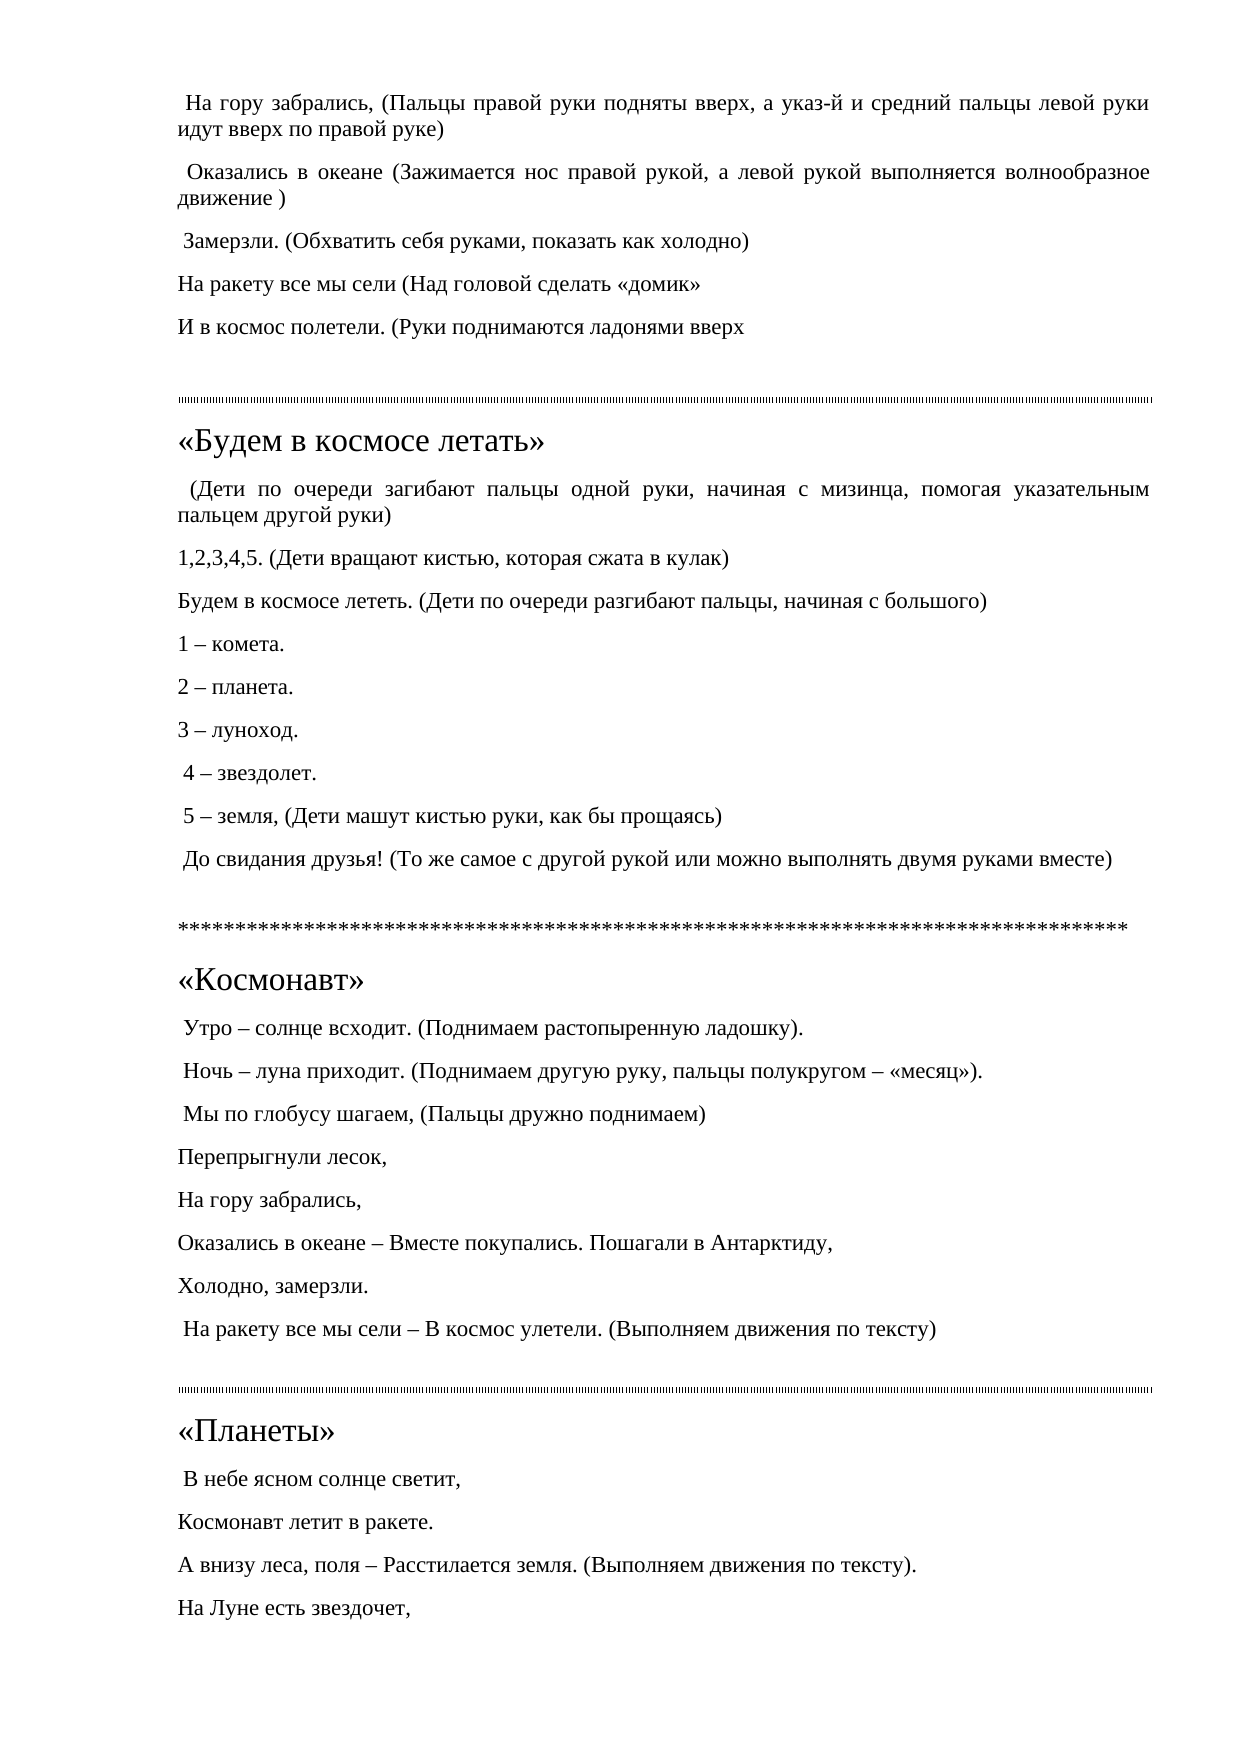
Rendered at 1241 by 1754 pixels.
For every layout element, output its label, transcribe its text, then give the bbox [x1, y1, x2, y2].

text Утро – солнце всходит. (Поднимаем растопыренную ладошку). [177, 1014, 1152, 1041]
text *********************************************************************************** [177, 888, 1152, 943]
text Замерзли. (Обхватить себя руками, показать как холодно) [177, 227, 1152, 254]
text В небе ясном солнце светит, [177, 1465, 1152, 1491]
text На ракету все мы сели – В космос улетели. (Выполняем движения по тексту) [177, 1316, 1152, 1342]
text Оказались в океане – Вместе покупались. Пошагали в Антарктиду, [177, 1229, 1152, 1256]
text «Будем в космосе летать» [177, 420, 1152, 458]
text Ночь – луна приходит. (Поднимаем другую руку, пальцы полукругом – «месяц»). [177, 1057, 1152, 1084]
text Будем в космосе лететь. (Дети по очереди разгибают пальцы, начиная с большого) [177, 587, 1152, 613]
text 1 – комета. [177, 630, 1152, 657]
text Перепрыгнули лесок, [177, 1143, 1152, 1170]
text Холодно, замерзли. [177, 1272, 1152, 1299]
text И в космос полетели. (Руки поднимаются ладонями вверх [177, 313, 1152, 340]
text На гору забрались, [177, 1186, 1152, 1213]
text 2 – планета. [177, 673, 1152, 699]
text Космонавт летит в ракете. [177, 1508, 1152, 1534]
text «Космонавт» [177, 959, 1152, 998]
text На Луне есть звездочет, [177, 1594, 1152, 1620]
text На ракету все мы сели (Над головой сделать «домик» [177, 270, 1152, 297]
text На гору забрались, (Пальцы правой руки подняты вверх, а указ-й и средний пальцы левой руки идут вверх по правой руке) [177, 89, 1152, 141]
text 1,2,3,4,5. (Дети вращают кистью, которая сжата в кулак) [177, 544, 1152, 571]
text «Планеты» [177, 1410, 1152, 1448]
text (Дети по очереди загибают пальцы одной руки, начиная с мизинца, помогая указательным пальцем другой руки) [177, 475, 1152, 527]
text Оказались в океане (Зажимается нос правой рукой, а левой рукой выполняется волнообразное движение ) [177, 158, 1152, 211]
text 4 – звездолет. [177, 759, 1152, 786]
text А внизу леса, поля – Расстилается земля. (Выполняем движения по тексту). [177, 1551, 1152, 1577]
text 3 – луноход. [177, 716, 1152, 743]
text До свидания друзья! (То же самое с другой рукой или можно выполнять двумя руками вместе) [177, 845, 1152, 872]
text 5 – земля, (Дети машут кистью руки, как бы прощаясь) [177, 802, 1152, 829]
text Мы по глобусу шагаем, (Пальцы дружно поднимаем) [177, 1100, 1152, 1127]
